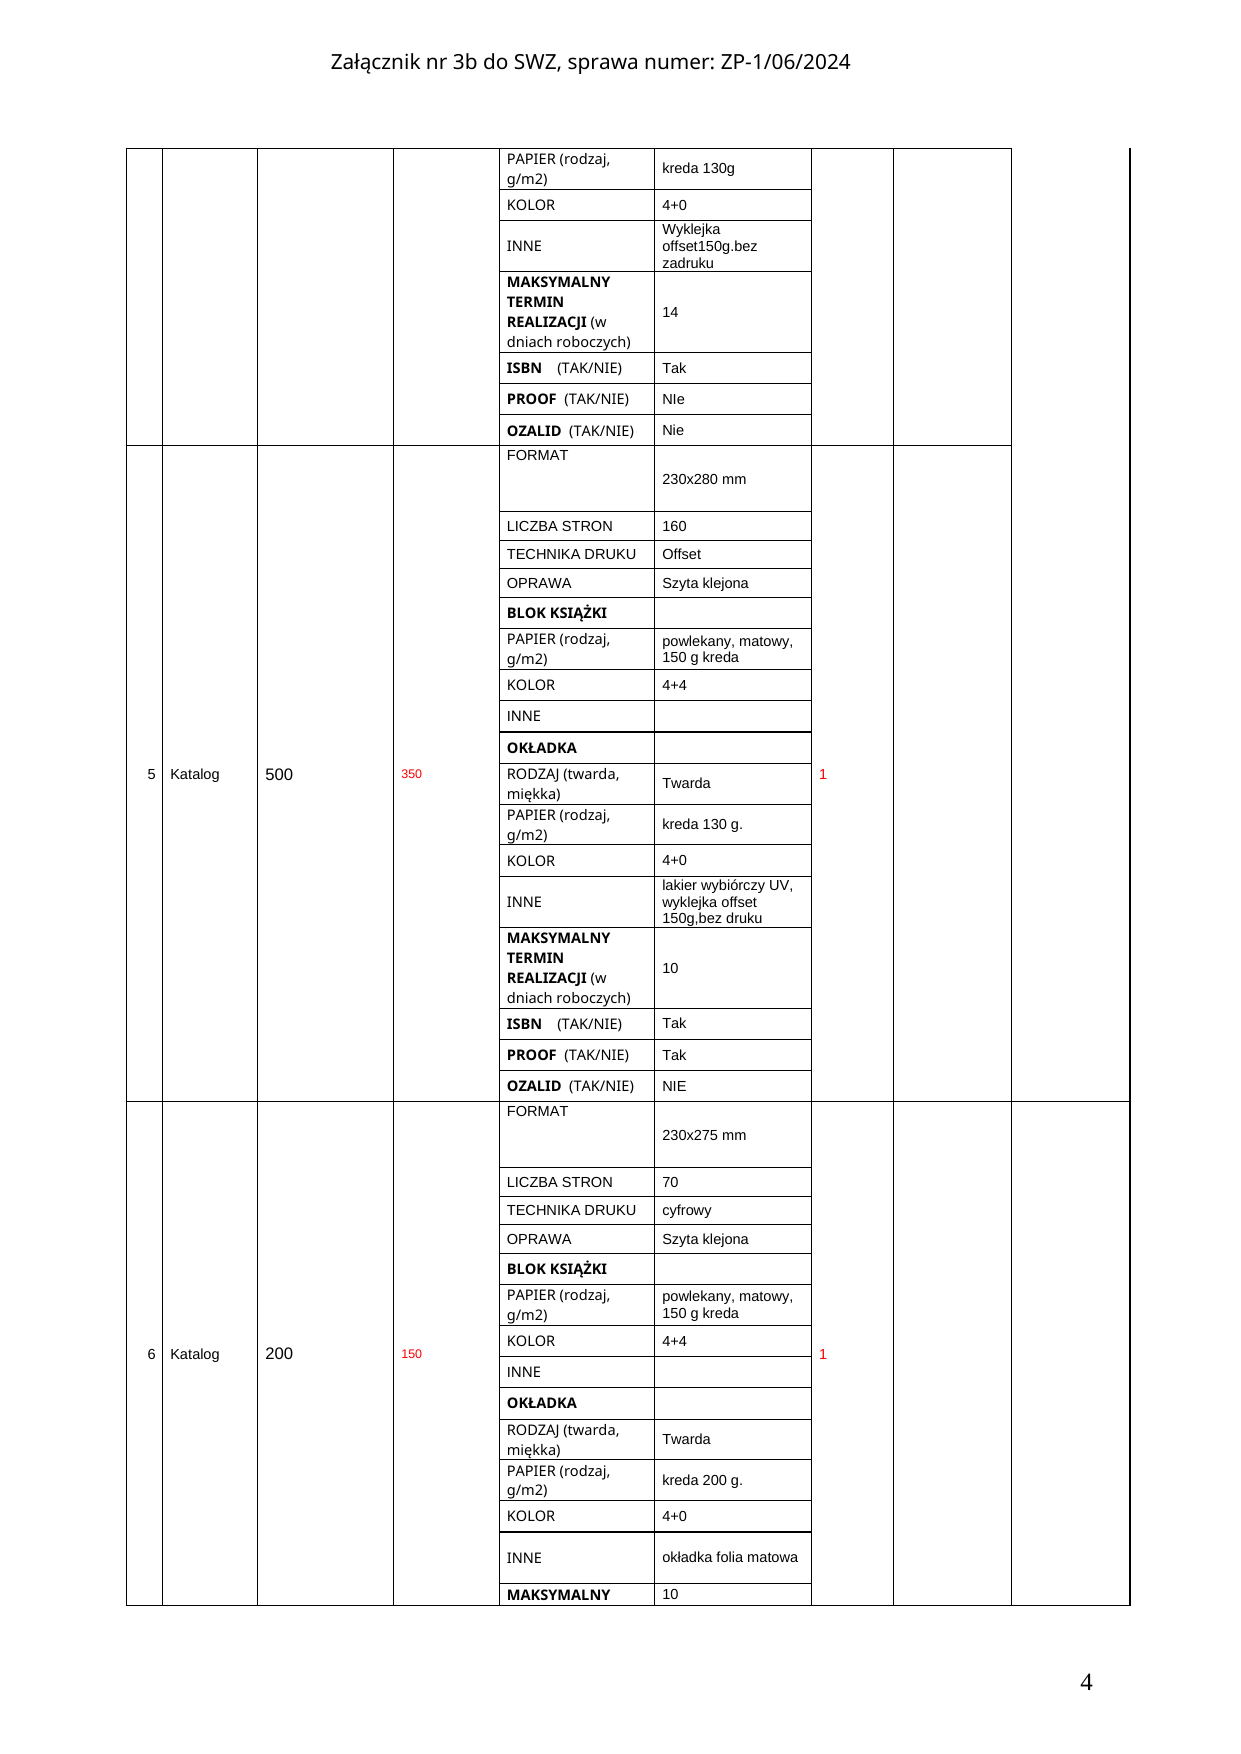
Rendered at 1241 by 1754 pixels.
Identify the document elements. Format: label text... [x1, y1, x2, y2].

table_cell 160 [655, 512, 811, 540]
table_cell INNE [500, 221, 654, 271]
table_cell MAKSYMALNY TERMIN REALIZACJI (w dniach roboczych) [500, 928, 654, 1007]
table_cell Tak [655, 1009, 811, 1039]
table_cell 4+4 [655, 670, 811, 700]
table_cell powlekany, matowy, 150 g kreda [655, 629, 811, 669]
table_cell KOLOR [500, 1501, 654, 1531]
table_cell 10 [655, 928, 811, 1007]
table_cell OZALID (TAK/NIE) [500, 415, 654, 445]
table_cell 14 [655, 272, 811, 352]
table_cell 500 [258, 446, 393, 1101]
table_cell 6 [127, 1102, 162, 1605]
table_cell 150 [394, 1102, 499, 1605]
table_cell [655, 733, 811, 763]
table_cell KOLOR [500, 670, 654, 700]
table_cell 200 [258, 1102, 393, 1605]
table_cell 1 [812, 446, 893, 1101]
table_cell PAPIER (rodzaj, g/m2) [500, 1285, 654, 1325]
table_cell KOLOR [500, 1326, 654, 1356]
table_cell Twarda [655, 764, 811, 803]
table_cell 70 [655, 1168, 811, 1196]
table_cell OZALID (TAK/NIE) [500, 1071, 654, 1101]
table_cell ISBN (TAK/NIE) [500, 353, 654, 383]
table_cell PAPIER (rodzaj, g/m2) [500, 805, 654, 844]
table_cell kreda 130g [655, 149, 811, 188]
table_cell TECHNIKA DRUKU [500, 1197, 654, 1224]
table_cell FORMAT [500, 1102, 654, 1167]
table_cell PAPIER (rodzaj, g/m2) [500, 629, 654, 669]
table_cell INNE [500, 877, 654, 927]
table_cell Katalog [163, 446, 257, 1101]
table_cell ISBN (TAK/NIE) [500, 1009, 654, 1039]
table_cell Tak [655, 1040, 811, 1070]
table_cell 4+0 [655, 1501, 811, 1531]
table_cell BLOK KSIĄŻKI [500, 598, 654, 628]
table_cell Twarda [655, 1420, 811, 1459]
table_cell 10 [655, 1584, 811, 1605]
table_cell 350 [394, 446, 499, 1101]
table_cell [655, 1254, 811, 1284]
table_cell Offset [655, 541, 811, 568]
table_cell OPRAWA [500, 1225, 654, 1253]
table_cell cyfrowy [655, 1197, 811, 1224]
table_cell Katalog [163, 1102, 257, 1605]
table_cell Nie [655, 415, 811, 445]
table_cell 4+0 [655, 845, 811, 876]
table_cell [655, 598, 811, 628]
table_cell 4+4 [655, 1326, 811, 1356]
table_cell LICZBA STRON [500, 1168, 654, 1196]
table_cell [655, 1388, 811, 1418]
table_cell kreda 130 g. [655, 805, 811, 844]
table_cell OKŁADKA [500, 733, 654, 763]
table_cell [500, 1584, 654, 1605]
table_cell FORMAT [500, 446, 654, 511]
table_cell [894, 1102, 1011, 1605]
table_cell RODZAJ (twarda, miękka) [500, 1420, 654, 1459]
table_cell [655, 1357, 811, 1387]
table_cell RODZAJ (twarda, miękka) [500, 764, 654, 803]
table_cell 230x275 mm [655, 1102, 811, 1167]
table_cell kreda 200 g. [655, 1460, 811, 1500]
table_cell 5 [127, 446, 162, 1101]
table_cell [655, 701, 811, 731]
table_cell KOLOR [500, 845, 654, 876]
table_cell OPRAWA [500, 569, 654, 597]
table_cell INNE [500, 1357, 654, 1387]
table_cell [1012, 445, 1129, 1101]
table_cell 4+0 [655, 190, 811, 220]
table_cell MAKSYMALNY TERMIN REALIZACJI (w dniach roboczych) [500, 272, 654, 352]
table_cell 230x280 mm [655, 446, 811, 511]
table_cell okładka folia matowa [655, 1533, 811, 1583]
table_cell TECHNIKA DRUKU [500, 541, 654, 568]
table_cell [894, 446, 1011, 1101]
table_cell PAPIER (rodzaj, g/m2) [500, 1460, 654, 1500]
table_cell lakier wybiórczy UV, wyklejka offset 150g,bez druku [655, 877, 811, 927]
table_cell PROOF (TAK/NIE) [500, 1040, 654, 1070]
table_cell Wyklejka offset150g.bez zadruku [655, 221, 811, 271]
table_cell INNE [500, 701, 654, 731]
table_cell LICZBA STRON [500, 512, 654, 540]
table_cell PROOF (TAK/NIE) [500, 384, 654, 414]
table_cell 1 [812, 1102, 893, 1605]
table_cell NIe [655, 384, 811, 414]
table_cell INNE [500, 1533, 654, 1583]
table_cell Szyta klejona [655, 569, 811, 597]
table_cell KOLOR [500, 190, 654, 220]
table_cell Tak [655, 353, 811, 383]
table_cell PAPIER (rodzaj, g/m2) [500, 149, 654, 188]
table_cell NIE [655, 1071, 811, 1101]
table_cell Szyta klejona [655, 1225, 811, 1253]
table_cell [1012, 1102, 1129, 1605]
table_cell OKŁADKA [500, 1388, 654, 1418]
table_cell powlekany, matowy, 150 g kreda [655, 1285, 811, 1325]
table_cell BLOK KSIĄŻKI [500, 1254, 654, 1284]
